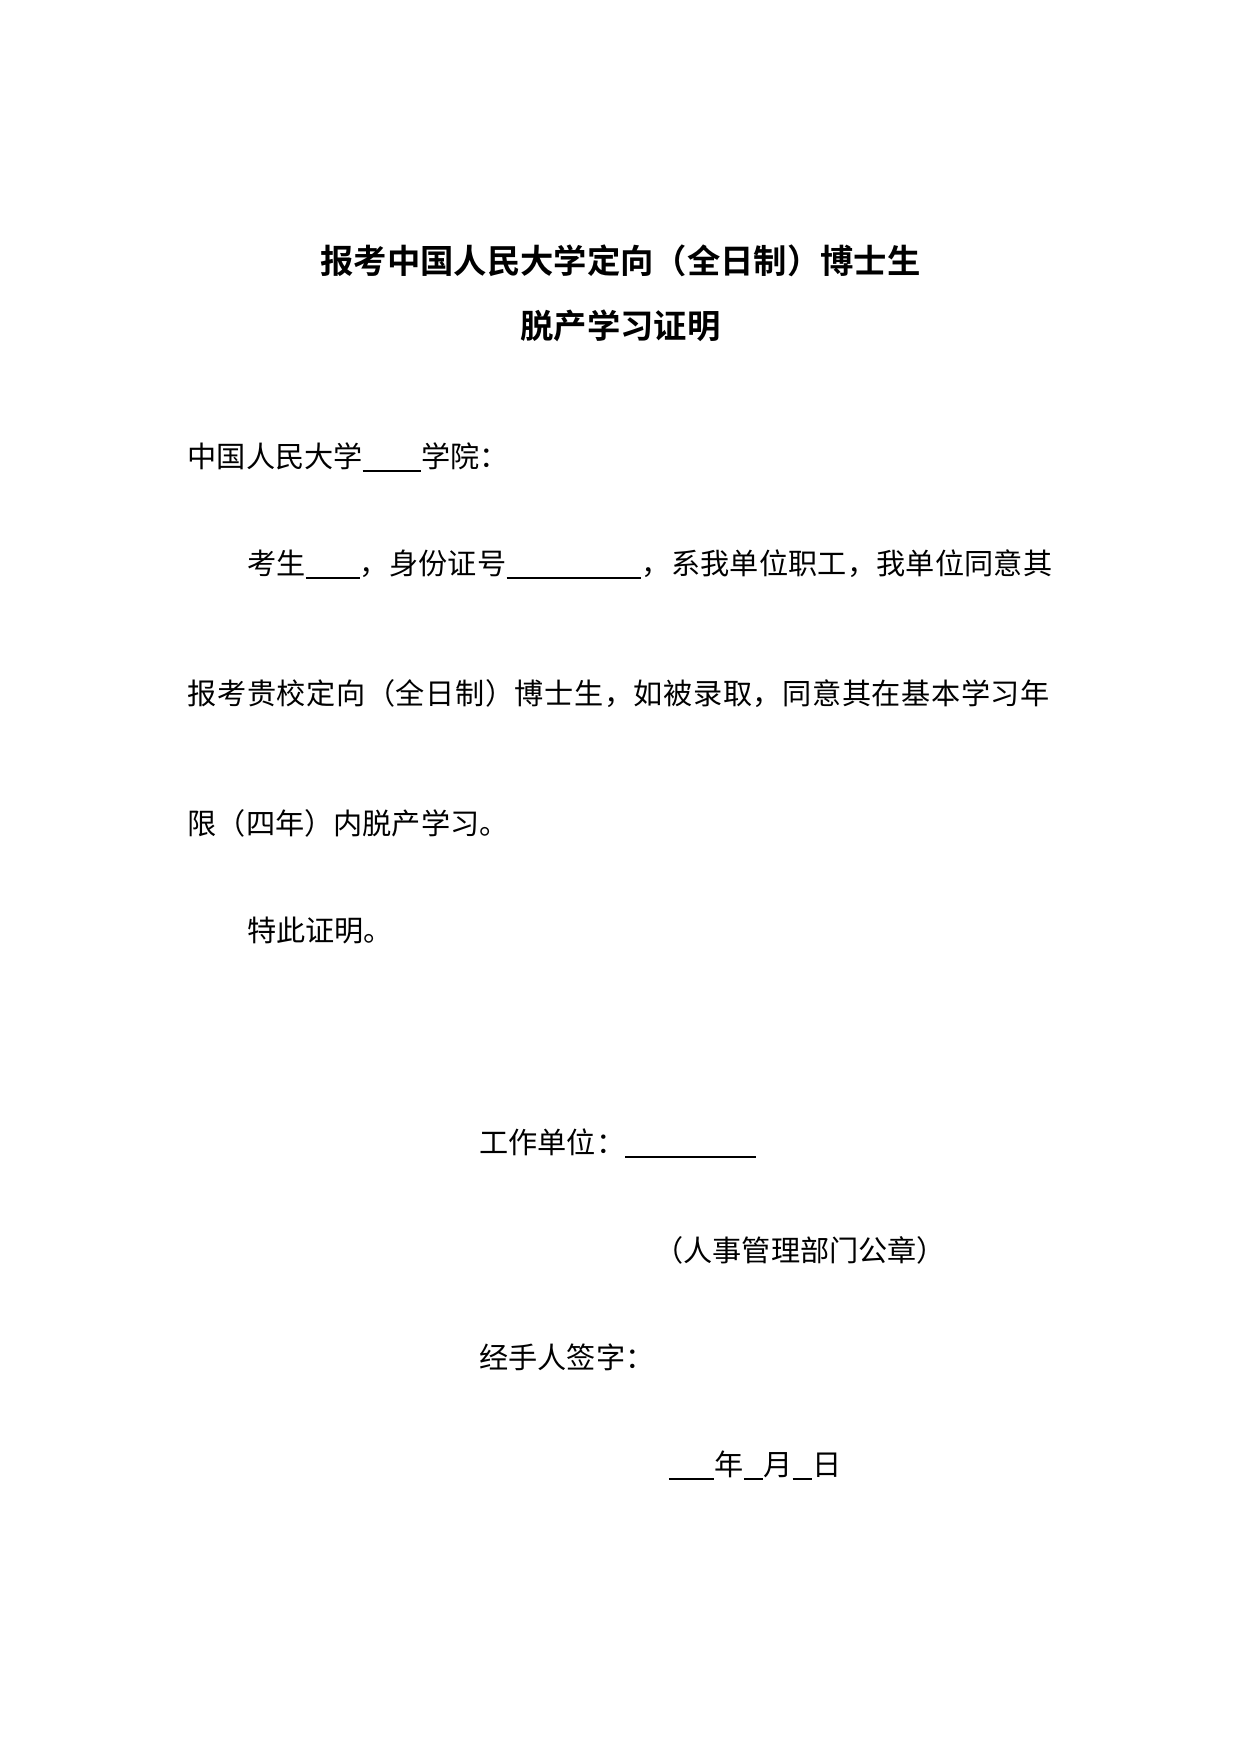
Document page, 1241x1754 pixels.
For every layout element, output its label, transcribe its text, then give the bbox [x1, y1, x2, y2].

text 考生 ，身份证号 ，系我单位职工，我单位同意其报考贵校定向（全日制）博士生，如被录取，同意其在基本学习年限（四年）内脱产学习。 [187, 529, 1053, 854]
text 年 月 日 [187, 1430, 1053, 1495]
text 特此证明。 [187, 897, 1053, 962]
text 脱产学习证明 [187, 292, 1053, 357]
text 经手人签字： [187, 1323, 1053, 1388]
text 报考中国人民大学定向（全日制）博士生 [187, 227, 1053, 292]
text 工作单位： [187, 1108, 1053, 1173]
text 中国人民大学 学院： [187, 422, 1053, 487]
text （人事管理部门公章） [187, 1216, 1053, 1281]
